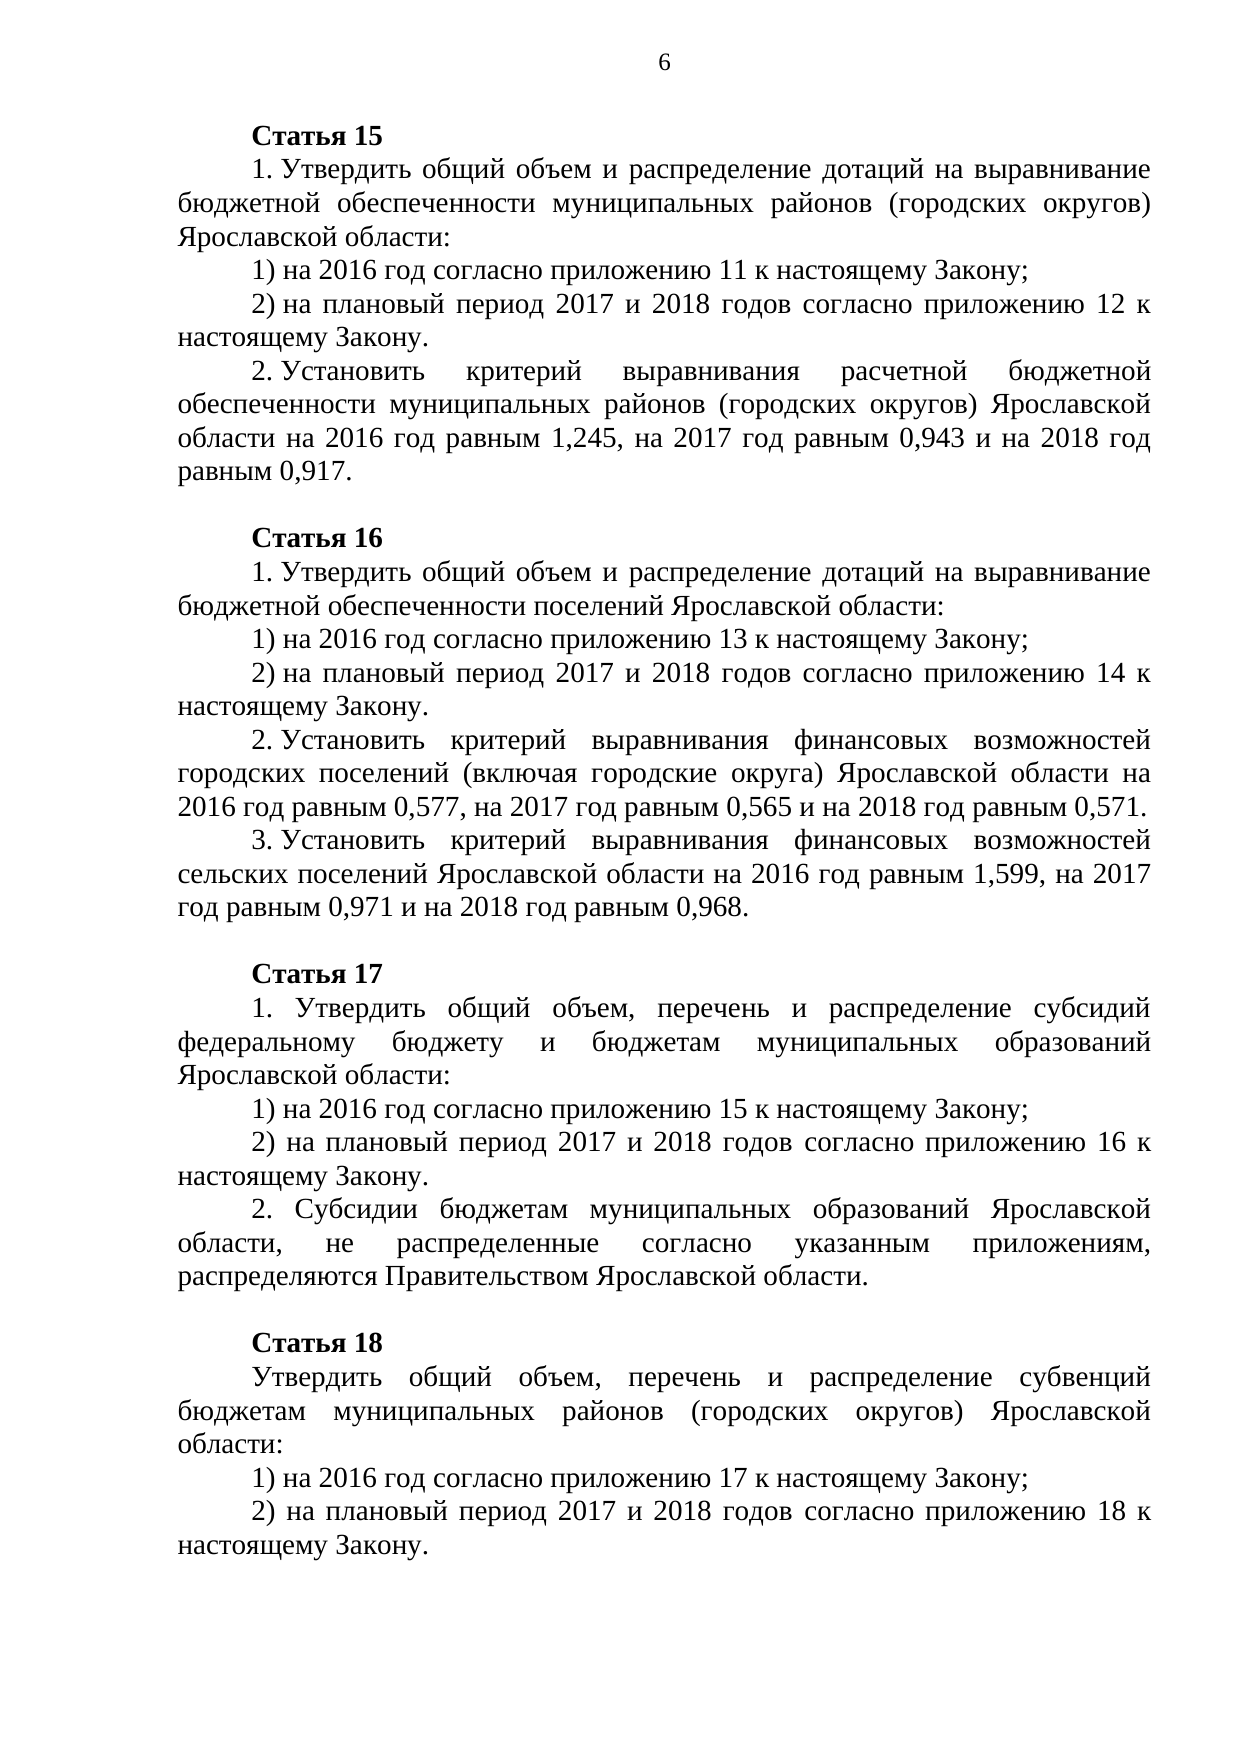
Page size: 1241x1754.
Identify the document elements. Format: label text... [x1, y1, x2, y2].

text Статья 17 [177, 957, 1152, 990]
text 2) на плановый период 2017 и 2018 годов согласно приложению 16 к настоящему Закону. [177, 1124, 1152, 1191]
text 2. Установить критерий выравнивания расчетной бюджетной обеспеченности муниципальных районов (городских округов) Ярославской области на 2016 год равным 1,245, на 2017 год равным 0,943 и на 2018 год равным 0,917. [177, 353, 1152, 487]
text 1. Утвердить общий объем, перечень и распределение субсидий федеральному бюджету и бюджетам муниципальных образований Ярославской области: [177, 990, 1152, 1091]
text 1. Утвердить общий объем и распределение дотаций на выравнивание бюджетной обеспеченности поселений Ярославской области: [177, 554, 1152, 621]
text Статья 16 [177, 521, 1152, 554]
text 1) на 2016 год согласно приложению 13 к настоящему Закону; [177, 621, 1152, 655]
text Статья 18 [177, 1326, 1152, 1359]
text 2) на плановый период 2017 и 2018 годов согласно приложению 14 к настоящему Закону. [177, 655, 1152, 722]
text 1) на 2016 год согласно приложению 15 к настоящему Закону; [177, 1091, 1152, 1124]
text 3. Установить критерий выравнивания финансовых возможностей сельских поселений Ярославской области на 2016 год равным 1,599, на 2017 год равным 0,971 и на 2018 год равным 0,968. [177, 822, 1152, 923]
text 1) на 2016 год согласно приложению 17 к настоящему Закону; [177, 1460, 1152, 1493]
text 1) на 2016 год согласно приложению 11 к настоящему Закону; [177, 252, 1152, 286]
text 2) на плановый период 2017 и 2018 годов согласно приложению 12 к настоящему Закону. [177, 286, 1152, 353]
text Утвердить общий объем, перечень и распределение субвенций бюджетам муниципальных районов (городских округов) Ярославской области: [177, 1359, 1152, 1460]
text 2. Субсидии бюджетам муниципальных образований Ярославской области, не распределенные согласно указанным приложениям, распределяются Правительством Ярославской области. [177, 1191, 1152, 1292]
text 2) на плановый период 2017 и 2018 годов согласно приложению 18 к настоящему Закону. [177, 1493, 1152, 1560]
text 1. Утвердить общий объем и распределение дотаций на выравнивание бюджетной обеспеченности муниципальных районов (городских округов) Ярославской области: [177, 152, 1152, 252]
text Статья 15 [177, 118, 1152, 152]
text 2. Установить критерий выравнивания финансовых возможностей городских поселений (включая городские округа) Ярославской области на 2016 год равным 0,577, на 2017 год равным 0,565 и на 2018 год равным 0,571. [177, 722, 1152, 822]
